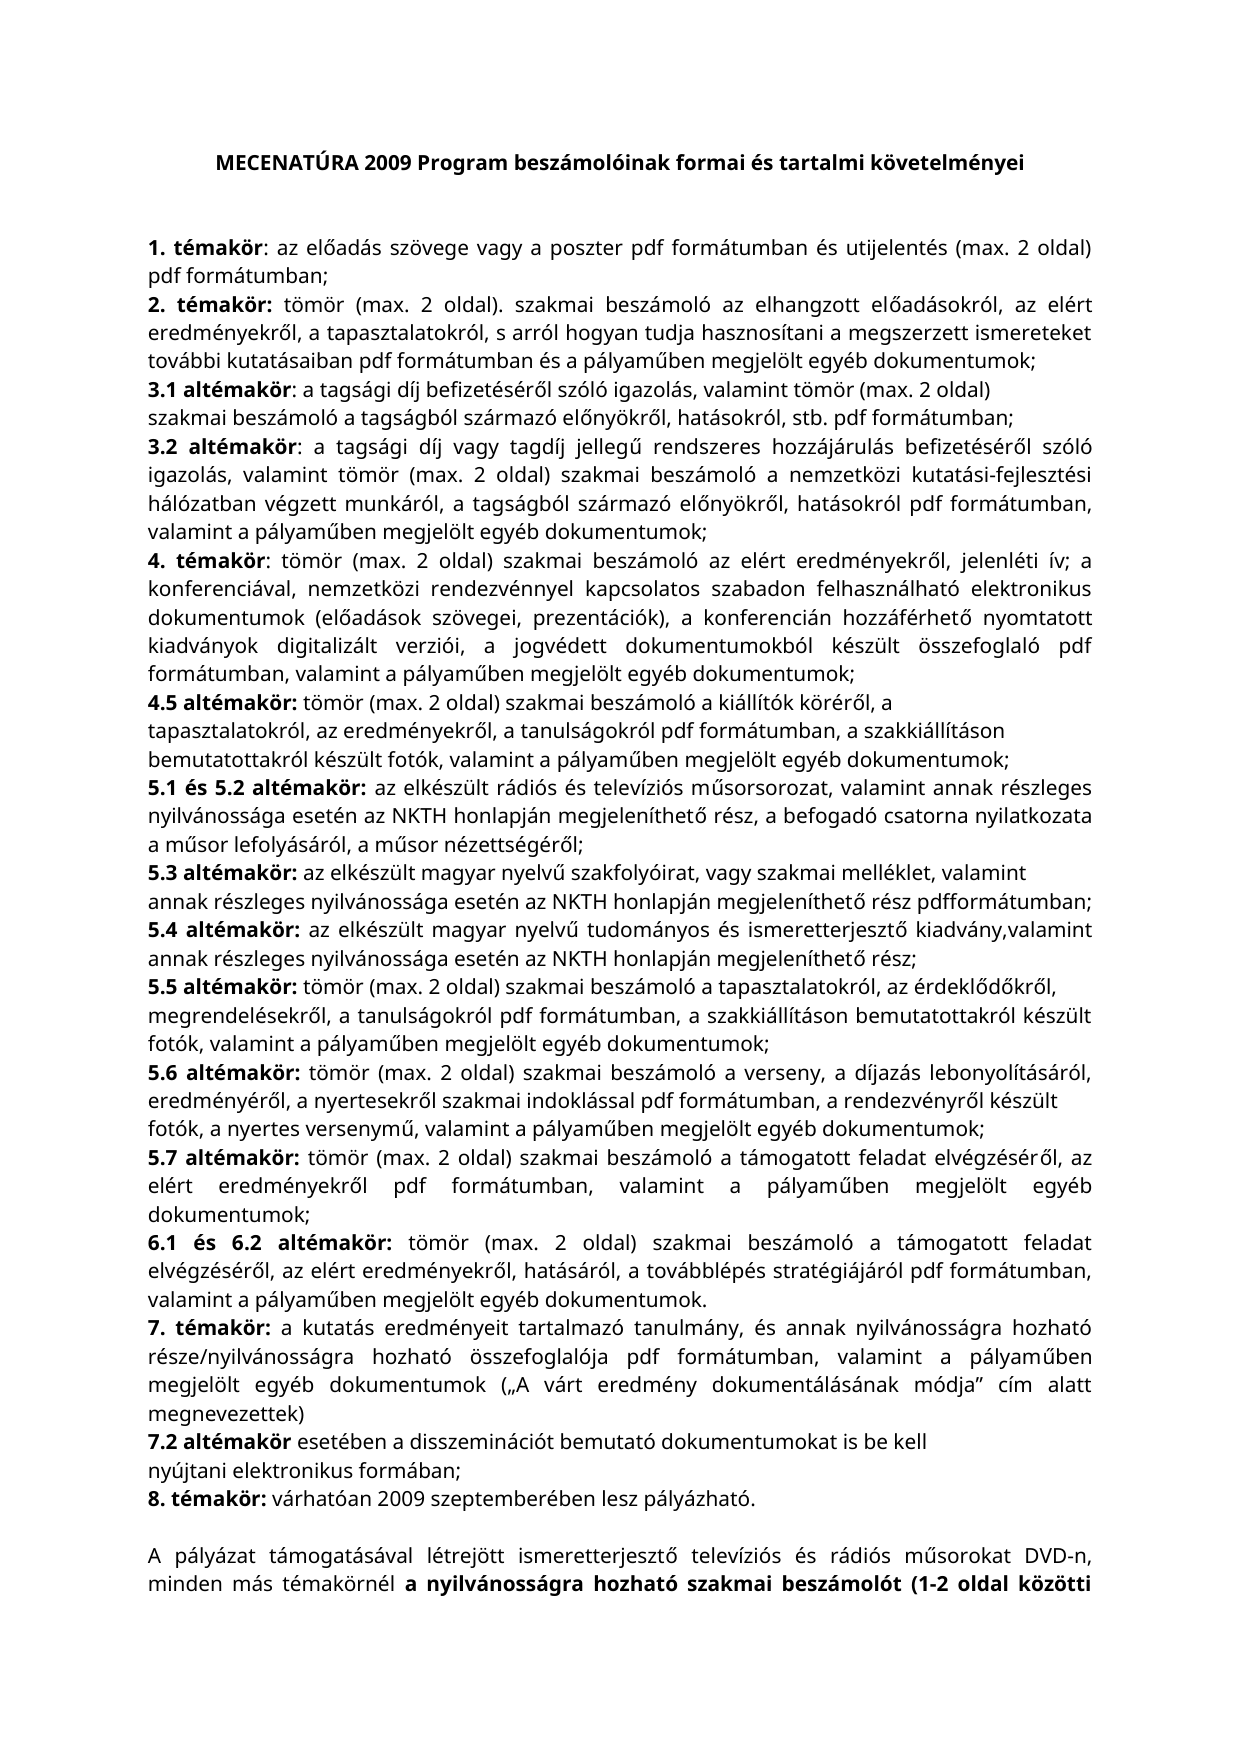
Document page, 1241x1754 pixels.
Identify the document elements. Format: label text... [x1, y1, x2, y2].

text 5.5 altémakör: tömör (max. 2 oldal) szakmai beszámoló a tapasztalatokról, az érdeklődőkről, [148, 972, 1093, 1001]
text 5.3 altémakör: az elkészült magyar nyelvű szakfolyóirat, vagy szakmai melléklet, valamint [148, 858, 1093, 887]
text 8. témakör: várhatóan 2009 szeptemberében lesz pályázható. [148, 1484, 1093, 1513]
text 5.7 altémakör: tömör (max. 2 oldal) szakmai beszámoló a támogatott feladat elvégzéséről, az elért eredményekről pdf formátumban, valamint a pályaműben megjelölt egyéb dokumentumok; [148, 1143, 1093, 1228]
text 3.2 altémakör: a tagsági díj vagy tagdíj jellegű rendszeres hozzájárulás befizetéséről szóló igazolás, valamint tömör (max. 2 oldal) szakmai beszámoló a nemzetközi kutatási-fejlesztési hálózatban végzett munkáról, a tagságból származó előnyökről, hatásokról pdf formátumban, valamint a pályaműben megjelölt egyéb dokumentumok; [148, 432, 1093, 546]
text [148, 1541, 1093, 1598]
text tapasztalatokról, az eredményekről, a tanulságokról pdf formátumban, a szakkiállításon [148, 716, 1093, 745]
text 1. témakör: az előadás szövege vagy a poszter pdf formátumban és utijelentés (max. 2 oldal) pdf formátumban; [148, 233, 1093, 290]
text 5.4 altémakör: az elkészült magyar nyelvű tudományos és ismeretterjesztő kiadvány,valamint annak részleges nyilvánossága esetén az NKTH honlapján megjeleníthető rész; [148, 915, 1093, 972]
text 2. témakör: tömör (max. 2 oldal). szakmai beszámoló az elhangzott előadásokról, az elért eredményekről, a tapasztalatokról, s arról hogyan tudja hasznosítani a megszerzett ismereteket további kutatásaiban pdf formátumban és a pályaműben megjelölt egyéb dokumentumok; [148, 290, 1093, 375]
text 7. témakör: a kutatás eredményeit tartalmazó tanulmány, és annak nyilvánosságra hozható része/nyilvánosságra hozható összefoglalója pdf formátumban, valamint a pályaműben megjelölt egyéb dokumentumok („A várt eredmény dokumentálásának módja” cím alatt megnevezettek) [148, 1313, 1093, 1427]
text 6.1 és 6.2 altémakör: tömör (max. 2 oldal) szakmai beszámoló a támogatott feladat elvégzéséről, az elért eredményekről, hatásáról, a továbblépés stratégiájáról pdf formátumban, valamint a pályaműben megjelölt egyéb dokumentumok. [148, 1228, 1093, 1313]
text bemutatottakról készült fotók, valamint a pályaműben megjelölt egyéb dokumentumok; [148, 745, 1093, 773]
text 4.5 altémakör: tömör (max. 2 oldal) szakmai beszámoló a kiállítók köréről, a [148, 688, 1093, 716]
text 4. témakör: tömör (max. 2 oldal) szakmai beszámoló az elért eredményekről, jelenléti ív; a konferenciával, nemzetközi rendezvénnyel kapcsolatos szabadon felhasználható elektronikus dokumentumok (előadások szövegei, prezentációk), a konferencián hozzáférhető nyomtatott kiadványok digitalizált verziói, a jogvédett dokumentumokból készült összefoglaló pdf formátumban, valamint a pályaműben megjelölt egyéb dokumentumok; [148, 546, 1093, 688]
text 5.1 és 5.2 altémakör: az elkészült rádiós és televíziós műsorsorozat, valamint annak részleges nyilvánossága esetén az NKTH honlapján megjeleníthető rész, a befogadó csatorna nyilatkozata a műsor lefolyásáról, a műsor nézettségéről; [148, 773, 1093, 858]
text 5.6 altémakör: tömör (max. 2 oldal) szakmai beszámoló a verseny, a díjazás lebonyolításáról, eredményéről, a nyertesekről szakmai indoklással pdf formátumban, a rendezvényről készült [148, 1058, 1093, 1114]
text nyújtani elektronikus formában; [148, 1456, 1093, 1484]
text 3.1 altémakör: a tagsági díj befizetéséről szóló igazolás, valamint tömör (max. 2 oldal) [148, 375, 1093, 403]
text 7.2 altémakör esetében a disszeminációt bemutató dokumentumokat is be kell [148, 1427, 1093, 1456]
text annak részleges nyilvánossága esetén az NKTH honlapján megjeleníthető rész pdfformátumban; [148, 887, 1093, 915]
text fotók, a nyertes versenymű, valamint a pályaműben megjelölt egyéb dokumentumok; [148, 1114, 1093, 1143]
text MECENATÚRA 2009 Program beszámolóinak formai és tartalmi követelményei [148, 148, 1093, 176]
text szakmai beszámoló a tagságból származó előnyökről, hatásokról, stb. pdf formátumban; [148, 403, 1093, 432]
text megrendelésekről, a tanulságokról pdf formátumban, a szakkiállításon bemutatottakról készült fotók, valamint a pályaműben megjelölt egyéb dokumentumok; [148, 1001, 1093, 1058]
